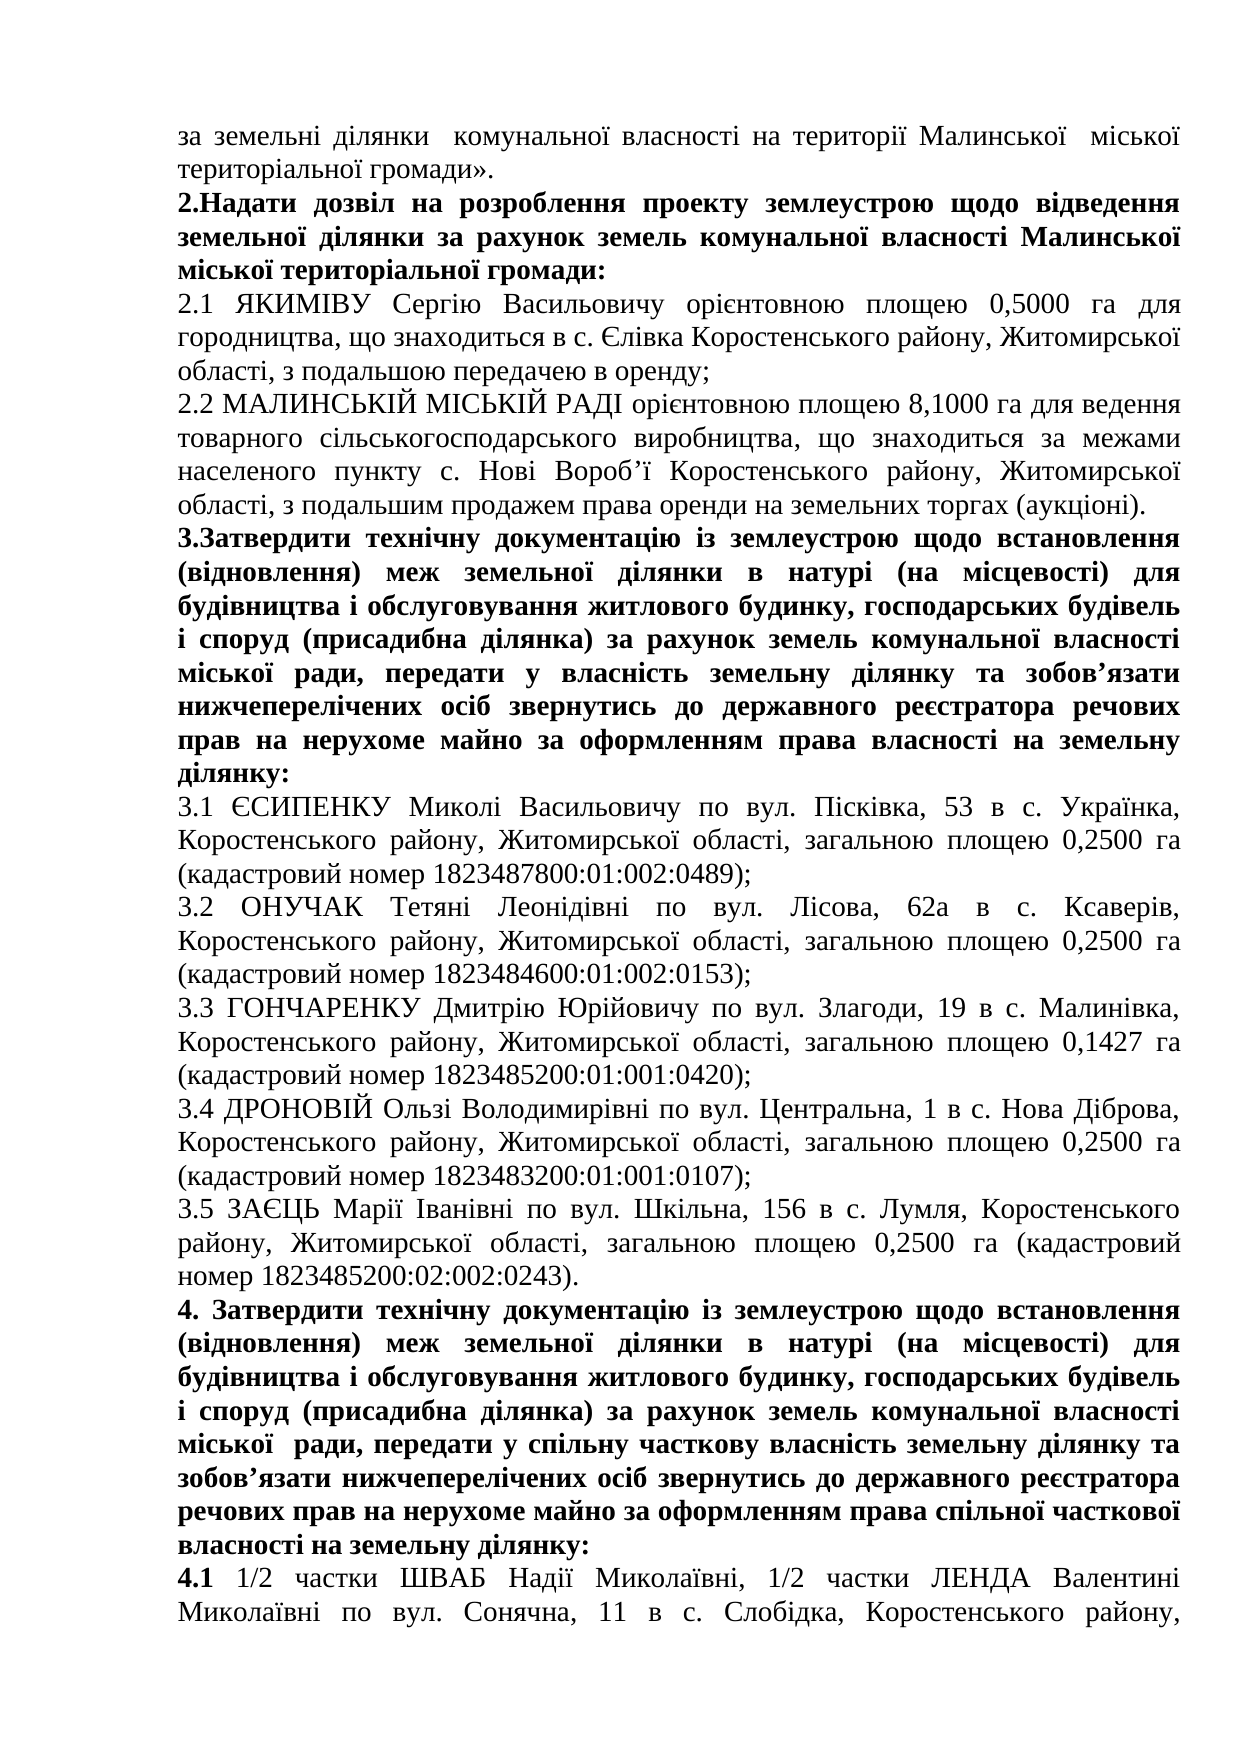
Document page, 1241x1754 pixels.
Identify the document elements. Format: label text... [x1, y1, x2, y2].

text 4. Затвердити технічну документацію із землеустрою щодо встановлення (відновлення) меж земельної ділянки в натурі (на місцевості) для будівництва і обслуговування житлового будинку, господарських будівель і споруд (присадибна ділянка) за рахунок земель комунальної власності міської ради, передати у спільну часткову власність земельну ділянку та зобов’язати нижчеперелічених осіб звернутись до державного реєстратора речових прав на нерухоме майно за оформленням права спільної часткової власності на земельну ділянку: [177, 1292, 1181, 1560]
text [177, 118, 1181, 185]
text 3.5 ЗАЄЦЬ Марії Іванівні по вул. Шкільна, 156 в с. Лумля, Коростенського району, Житомирської області, загальною площею 0,2500 га (кадастровий номер 1823485200:02:002:0243). [177, 1191, 1181, 1292]
text 2.1 ЯКИМІВУ Сергію Васильовичу орієнтовною площею 0,5000 га для городництва, що знаходиться в с. Єлівка Коростенського району, Житомирської області, з подальшою передачею в оренду; [177, 286, 1181, 386]
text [177, 1560, 1181, 1627]
text 3.Затвердити технічну документацію із землеустрою щодо встановлення (відновлення) меж земельної ділянки в натурі (на місцевості) для будівництва і обслуговування житлового будинку, господарських будівель і споруд (присадибна ділянка) за рахунок земель комунальної власності міської ради, передати у власність земельну ділянку та зобов’язати нижчеперелічених осіб звернутись до державного реєстратора речових прав на нерухоме майно за оформленням права власності на земельну ділянку: [177, 521, 1181, 789]
text 2.2 МАЛИНСЬКІЙ МІСЬКІЙ РАДІ орієнтовною площею 8,1000 га для ведення товарного сільськогосподарського виробництва, що знаходиться за межами населеного пункту с. Нові Вороб’ї Коростенського району, Житомирської області, з подальшим продажем права оренди на земельних торгах (аукціоні). [177, 386, 1181, 521]
text 3.4 ДРОНОВІЙ Ользі Володимирівні по вул. Центральна, 1 в с. Нова Діброва, Коростенського району, Житомирської області, загальною площею 0,2500 га (кадастровий номер 1823483200:01:001:0107); [177, 1091, 1181, 1191]
text 2.Надати дозвіл на розроблення проекту землеустрою щодо відведення земельної ділянки за рахунок земель комунальної власності Малинської міської територіальної громади: [177, 185, 1181, 286]
text 3.2 ОНУЧАК Тетяні Леонідівні по вул. Лісова, 62а в с. Ксаверів, Коростенського району, Житомирської області, загальною площею 0,2500 га (кадастровий номер 1823484600:01:002:0153); [177, 889, 1181, 990]
text 3.1 ЄСИПЕНКУ Миколі Васильовичу по вул. Пісківка, 53 в с. Українка, Коростенського району, Житомирської області, загальною площею 0,2500 га (кадастровий номер 1823487800:01:002:0489); [177, 789, 1181, 889]
text 3.3 ГОНЧАРЕНКУ Дмитрію Юрійовичу по вул. Злагоди, 19 в с. Малинівка, Коростенського району, Житомирської області, загальною площею 0,1427 га (кадастровий номер 1823485200:01:001:0420); [177, 990, 1181, 1091]
